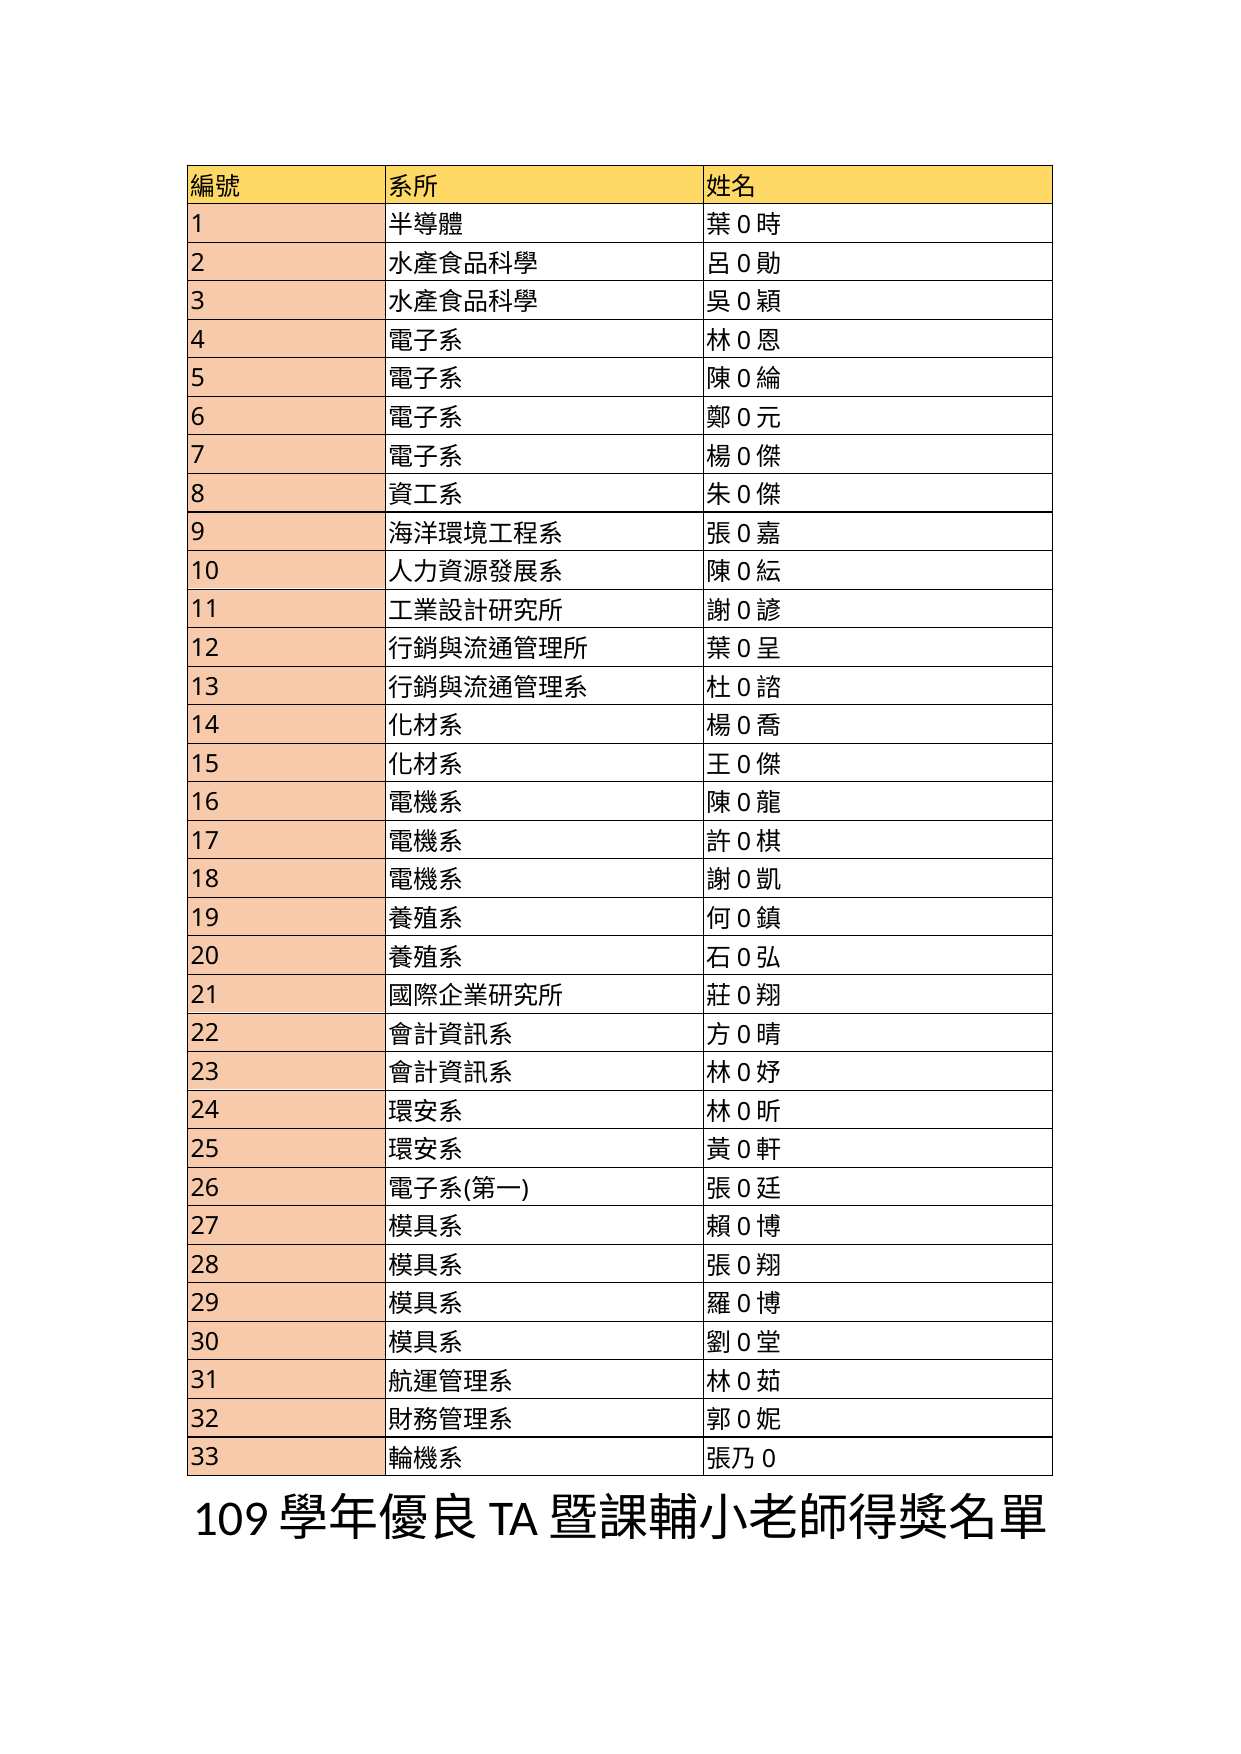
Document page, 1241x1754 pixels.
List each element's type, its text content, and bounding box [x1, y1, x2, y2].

table_cell 會計資訊系 [386, 1014, 703, 1051]
table_cell 財務管理系 [386, 1399, 703, 1436]
table_cell 電子系 [386, 397, 703, 434]
table_cell 賴0博 [704, 1206, 1052, 1244]
table_cell 工業設計研究所 [386, 590, 703, 627]
table_cell 謝0凱 [704, 859, 1052, 897]
table_cell 31 [188, 1360, 385, 1398]
table_cell 模具系 [386, 1283, 703, 1321]
table_cell 27 [188, 1206, 385, 1244]
table_cell 15 [188, 744, 385, 781]
table_cell 葉0時 [704, 204, 1052, 242]
table_cell 18 [188, 859, 385, 897]
table_cell 8 [188, 474, 385, 511]
table_cell 謝0諺 [704, 590, 1052, 627]
table_cell 林0茹 [704, 1360, 1052, 1398]
table_cell 30 [188, 1322, 385, 1359]
table_cell 水產食品科學 [386, 243, 703, 280]
table_cell 6 [188, 397, 385, 434]
table_cell 28 [188, 1245, 385, 1282]
table_cell 張0翔 [704, 1245, 1052, 1282]
table_cell 林0妤 [704, 1052, 1052, 1089]
table_cell 電子系 [386, 358, 703, 396]
table_cell 人力資源發展系 [386, 551, 703, 588]
table_cell 莊0翔 [704, 975, 1052, 1012]
table_header 姓名 [704, 166, 1052, 203]
table_cell 電機系 [386, 859, 703, 897]
table_cell 養殖系 [386, 898, 703, 935]
table_cell 33 [188, 1438, 385, 1475]
table_cell 楊0喬 [704, 705, 1052, 743]
table_cell 20 [188, 936, 385, 974]
table_cell 資工系 [386, 474, 703, 511]
table_cell 陳0紜 [704, 551, 1052, 588]
table_cell 23 [188, 1052, 385, 1089]
table_cell 海洋環境工程系 [386, 513, 703, 550]
table_cell 模具系 [386, 1206, 703, 1244]
table_cell 11 [188, 590, 385, 627]
text 109學年優良TA暨課輔小老師得獎名單 [187, 1476, 1053, 1551]
table_cell 輪機系 [386, 1438, 703, 1475]
table_cell 4 [188, 320, 385, 357]
table_cell 陳0龍 [704, 782, 1052, 820]
table_cell 何0鎮 [704, 898, 1052, 935]
table_cell 林0昕 [704, 1091, 1052, 1128]
table_cell 水產食品科學 [386, 281, 703, 319]
table_header 編號 [188, 166, 385, 203]
table_cell 養殖系 [386, 936, 703, 974]
table_cell 鄭0元 [704, 397, 1052, 434]
table_cell 1 [188, 204, 385, 242]
table_cell 電機系 [386, 782, 703, 820]
table_cell 24 [188, 1091, 385, 1128]
table_cell 2 [188, 243, 385, 280]
table_cell 化材系 [386, 705, 703, 743]
table_cell 國際企業研究所 [386, 975, 703, 1012]
table_cell 7 [188, 435, 385, 473]
table_cell 17 [188, 821, 385, 858]
table_cell 19 [188, 898, 385, 935]
table_cell 環安系 [386, 1129, 703, 1167]
table_cell 25 [188, 1129, 385, 1167]
table_cell 電機系 [386, 821, 703, 858]
table_cell 郭0妮 [704, 1399, 1052, 1436]
table_cell 10 [188, 551, 385, 588]
table_cell 許0棋 [704, 821, 1052, 858]
table_cell 行銷與流通管理系 [386, 667, 703, 704]
table_cell 29 [188, 1283, 385, 1321]
table_cell 呂0勛 [704, 243, 1052, 280]
table_cell 葉0呈 [704, 628, 1052, 666]
table_cell 9 [188, 513, 385, 550]
table_cell 化材系 [386, 744, 703, 781]
table_cell 12 [188, 628, 385, 666]
table_cell 21 [188, 975, 385, 1012]
table_cell 電子系 [386, 435, 703, 473]
table_cell 王0傑 [704, 744, 1052, 781]
table_cell 吳0穎 [704, 281, 1052, 319]
table_cell 3 [188, 281, 385, 319]
table_cell 張0廷 [704, 1168, 1052, 1205]
table_cell 航運管理系 [386, 1360, 703, 1398]
table_cell 行銷與流通管理所 [386, 628, 703, 666]
table_cell 32 [188, 1399, 385, 1436]
table_cell 模具系 [386, 1322, 703, 1359]
table_cell 劉0堂 [704, 1322, 1052, 1359]
table_cell 林0恩 [704, 320, 1052, 357]
table_cell 5 [188, 358, 385, 396]
table_cell 陳0綸 [704, 358, 1052, 396]
table_cell 電子系(第一) [386, 1168, 703, 1205]
table_cell 張乃0 [704, 1438, 1052, 1475]
table_cell 石0弘 [704, 936, 1052, 974]
table_cell 16 [188, 782, 385, 820]
table_cell 羅0博 [704, 1283, 1052, 1321]
table_header 系所 [386, 166, 703, 203]
table_cell 14 [188, 705, 385, 743]
table_cell 方0晴 [704, 1014, 1052, 1051]
table_cell 黃0軒 [704, 1129, 1052, 1167]
table_cell 13 [188, 667, 385, 704]
table_cell 會計資訊系 [386, 1052, 703, 1089]
table_cell 22 [188, 1014, 385, 1051]
table_cell 楊0傑 [704, 435, 1052, 473]
table_cell 模具系 [386, 1245, 703, 1282]
table_cell 半導體 [386, 204, 703, 242]
table_cell 26 [188, 1168, 385, 1205]
table_cell 電子系 [386, 320, 703, 357]
table_cell 朱0傑 [704, 474, 1052, 511]
table_cell 杜0諮 [704, 667, 1052, 704]
table_cell 環安系 [386, 1091, 703, 1128]
table_cell 張0嘉 [704, 513, 1052, 550]
